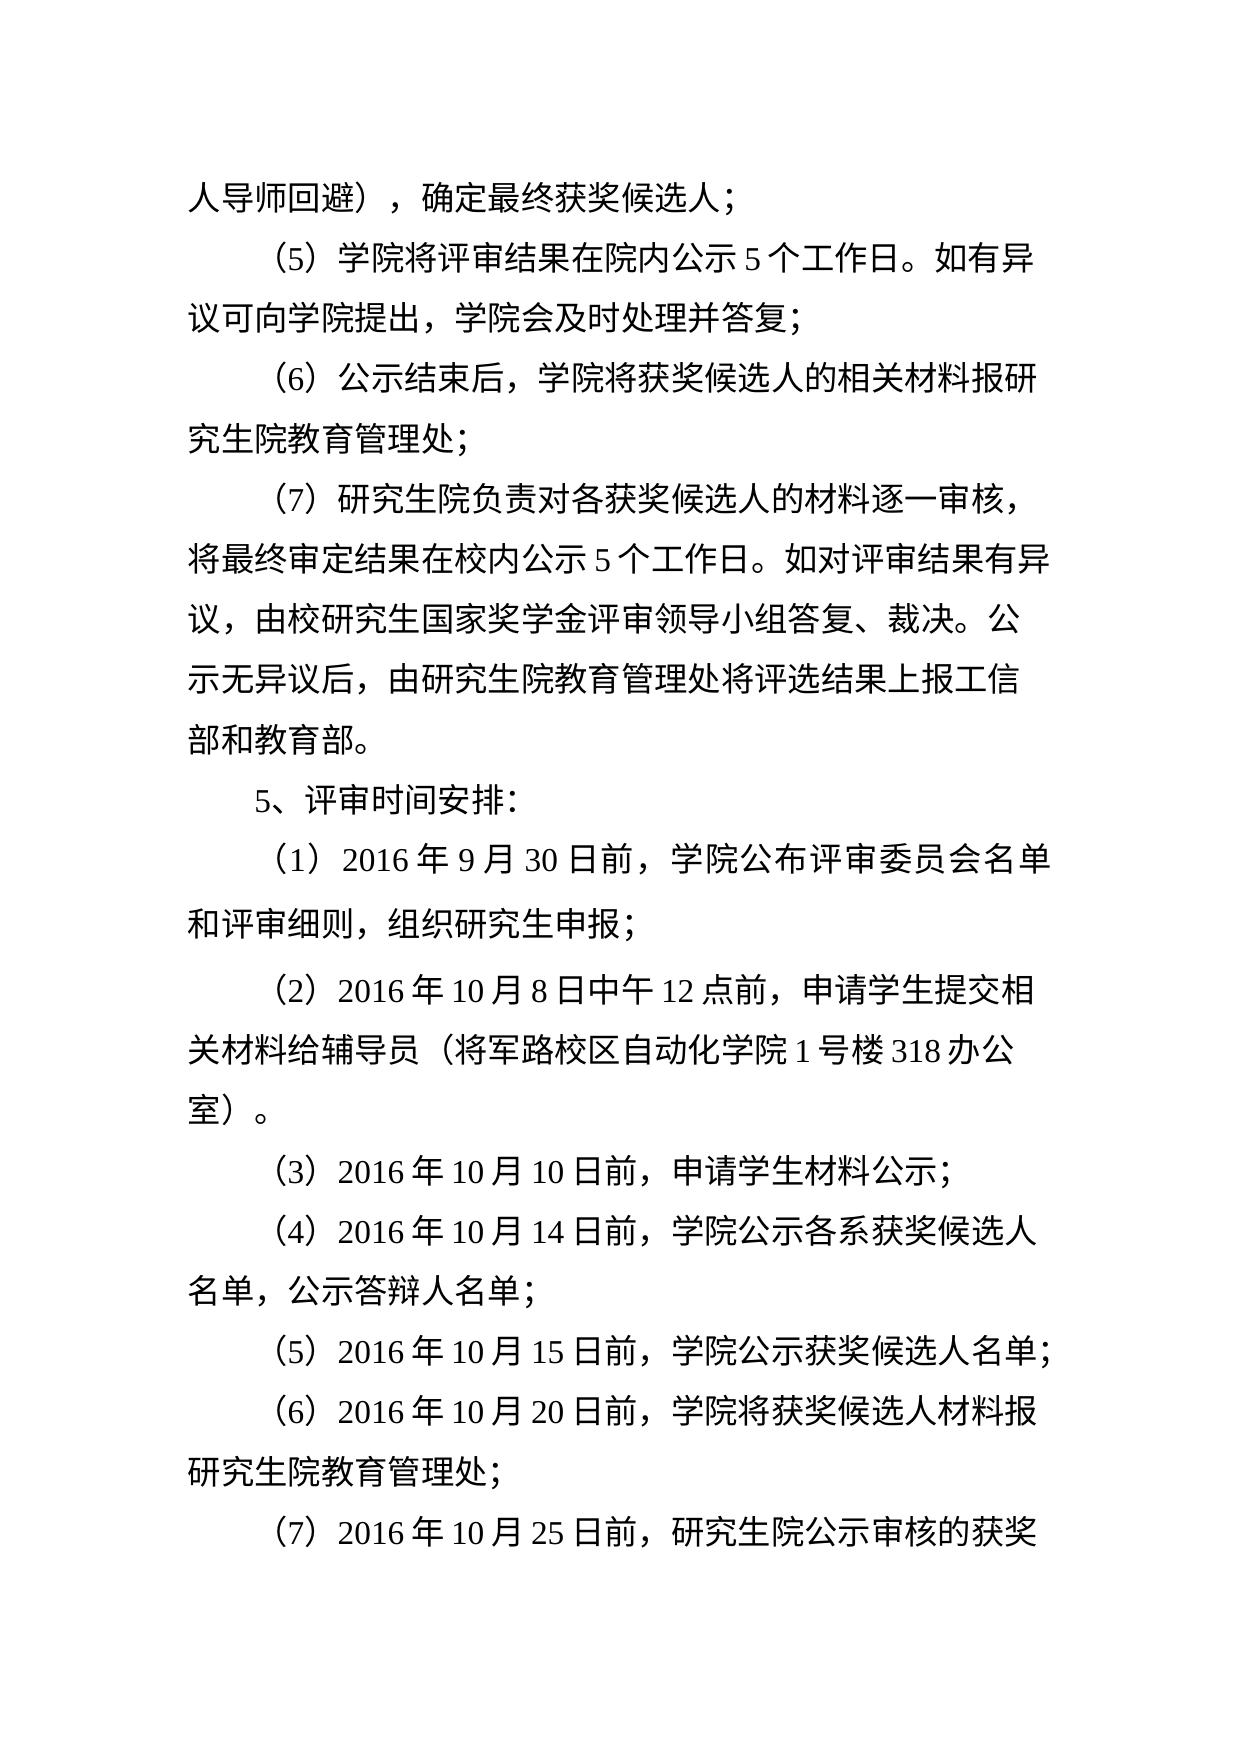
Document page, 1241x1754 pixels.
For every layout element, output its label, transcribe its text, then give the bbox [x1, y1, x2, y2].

text （4）2016年10月14日前，学院公示各系获奖候选人名单，公示答辩人名单； [187, 1195, 1053, 1316]
text （6）公示结束后，学院将获奖候选人的相关材料报研究生院教育管理处； [187, 343, 1053, 463]
text （5）学院将评审结果在院内公示5个工作日。如有异议可向学院提出，学院会及时处理并答复； [187, 222, 1053, 343]
text （1）2016年9月30日前，学院公布评审委员会名单和评审细则，组织研究生申报； [187, 824, 1053, 954]
text （7）研究生院负责对各获奖候选人的材料逐一审核，将最终审定结果在校内公示5个工作日。如对评审结果有异议，由校研究生国家奖学金评审领导小组答复、裁决。公示无异议后，由研究生院教育管理处将评选结果上报工信部和教育部。 [187, 463, 1053, 764]
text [187, 1496, 1053, 1556]
text （2）2016年10月8日中午12点前，申请学生提交相关材料给辅导员（将军路校区自动化学院1号楼318办公室）。 [187, 954, 1053, 1135]
text （6）2016年10月20日前，学院将获奖候选人材料报研究生院教育管理处； [187, 1376, 1053, 1496]
text 5、评审时间安排： [187, 764, 1053, 824]
text （5）2016年10月15日前，学院公示获奖候选人名单； [187, 1316, 1053, 1376]
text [187, 162, 1053, 222]
text （3）2016年10月10日前，申请学生材料公示； [187, 1135, 1053, 1195]
